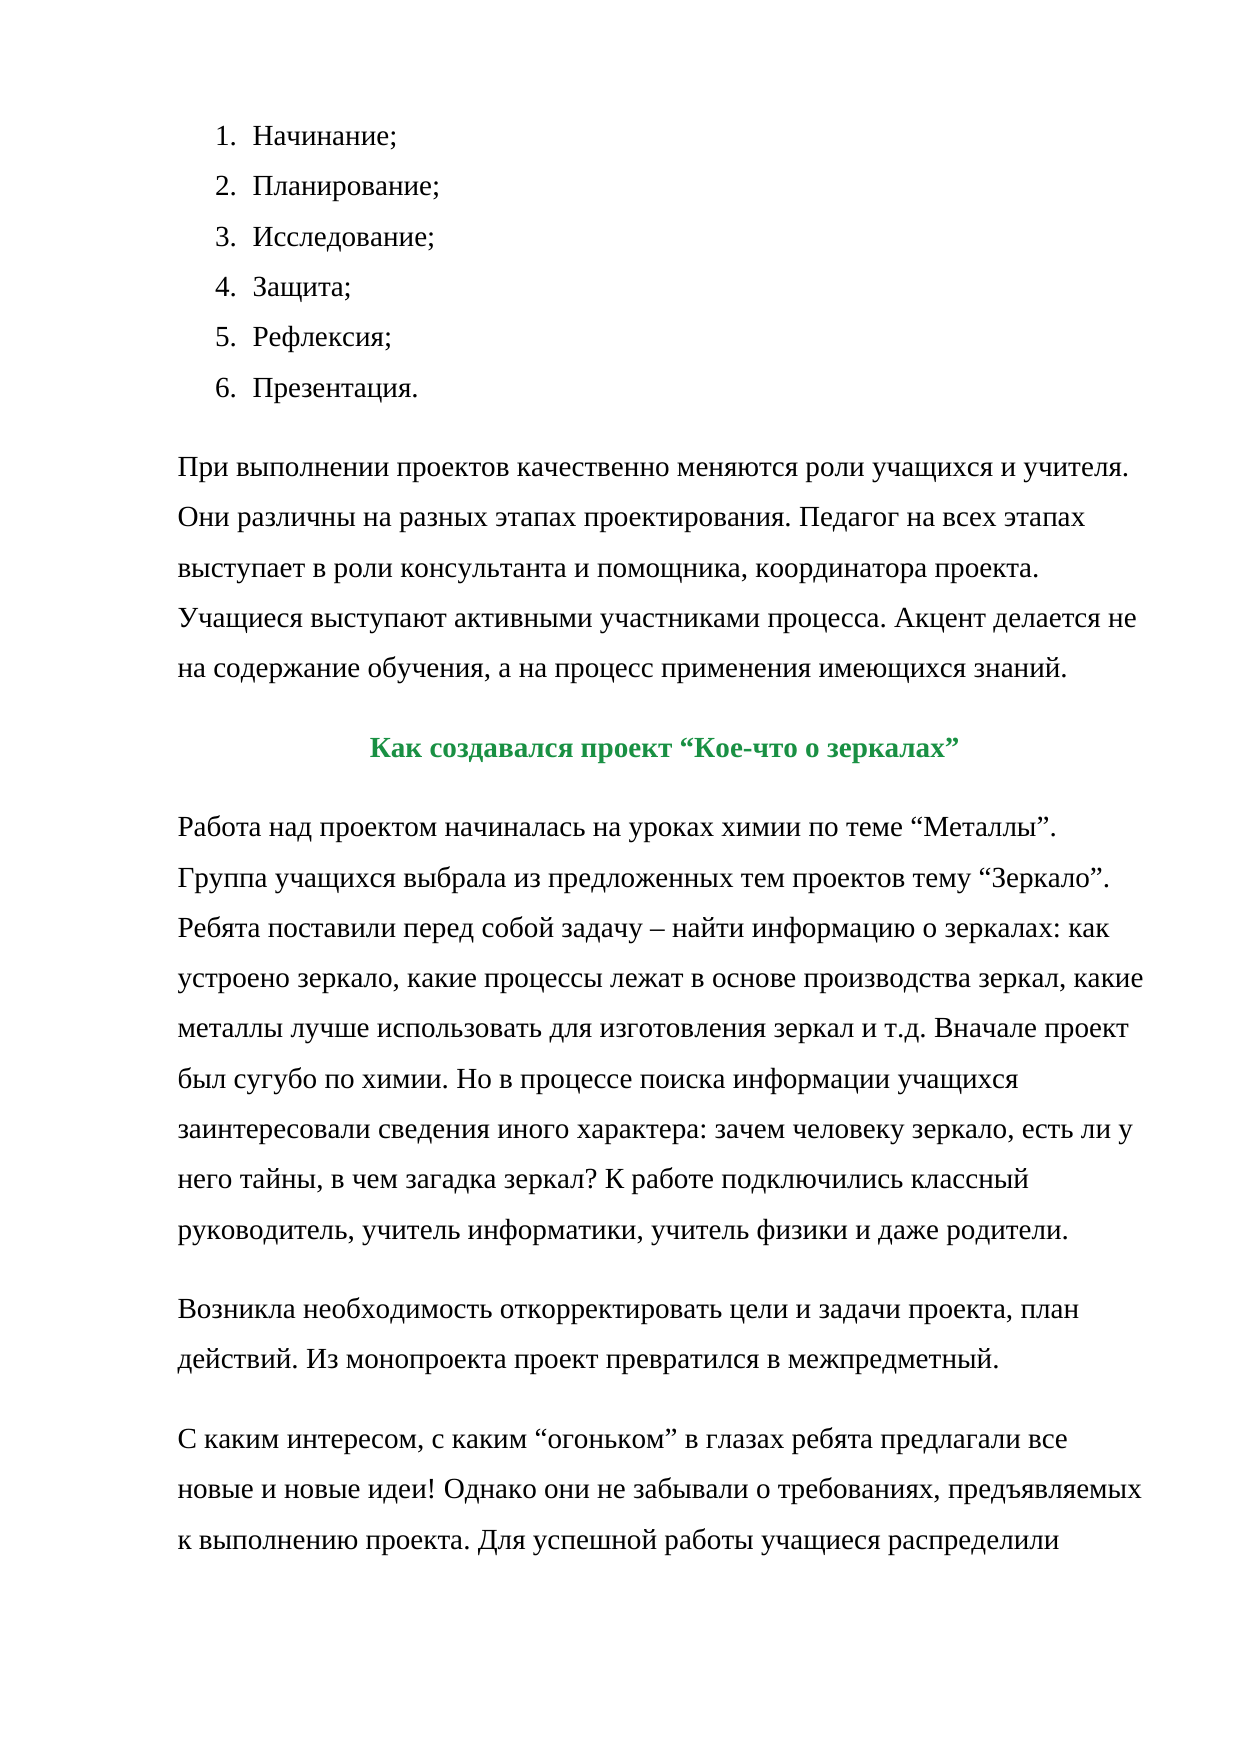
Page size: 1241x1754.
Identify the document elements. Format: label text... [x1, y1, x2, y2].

list Защита; [215, 269, 1152, 303]
text При выполнении проектов качественно меняются роли учащихся и учителя. Они различны на разных этапах проектирования. Педагог на всех этапах выступает в роли консультанта и помощника, координатора проекта. Учащиеся выступают активными участниками процесса. Акцент делается не на содержание обучения, а на процесс применения имеющихся знаний. [177, 449, 1152, 684]
list Презентация. [215, 370, 1152, 403]
text Возникла необходимость откорректировать цели и задачи проекта, план действий. Из монопроекта проект превратился в межпредметный. [177, 1291, 1152, 1375]
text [177, 1421, 1152, 1555]
list Рефлексия; [215, 319, 1152, 353]
text Работа над проектом начиналась на уроках химии по теме “Металлы”. Группа учащихся выбрала из предложенных тем проектов тему “Зеркало”. Ребята поставили перед собой задачу – найти информацию о зеркалах: как устроено зеркало, какие процессы лежат в основе производства зеркал, какие металлы лучше использовать для изготовления зеркал и т.д. Вначале проект был сугубо по химии. Но в процессе поиска информации учащихся заинтересовали сведения иного характера: зачем человеку зеркало, есть ли у него тайны, в чем загадка зеркал? К работе подключились классный руководитель, учитель информатики, учитель физики и даже родители. [177, 809, 1152, 1245]
list Начинание; [215, 118, 1152, 152]
list Исследование; [215, 219, 1152, 252]
list Планирование; [215, 168, 1152, 202]
text Как создавался проект “Кое-что о зеркалах” [177, 730, 1152, 763]
